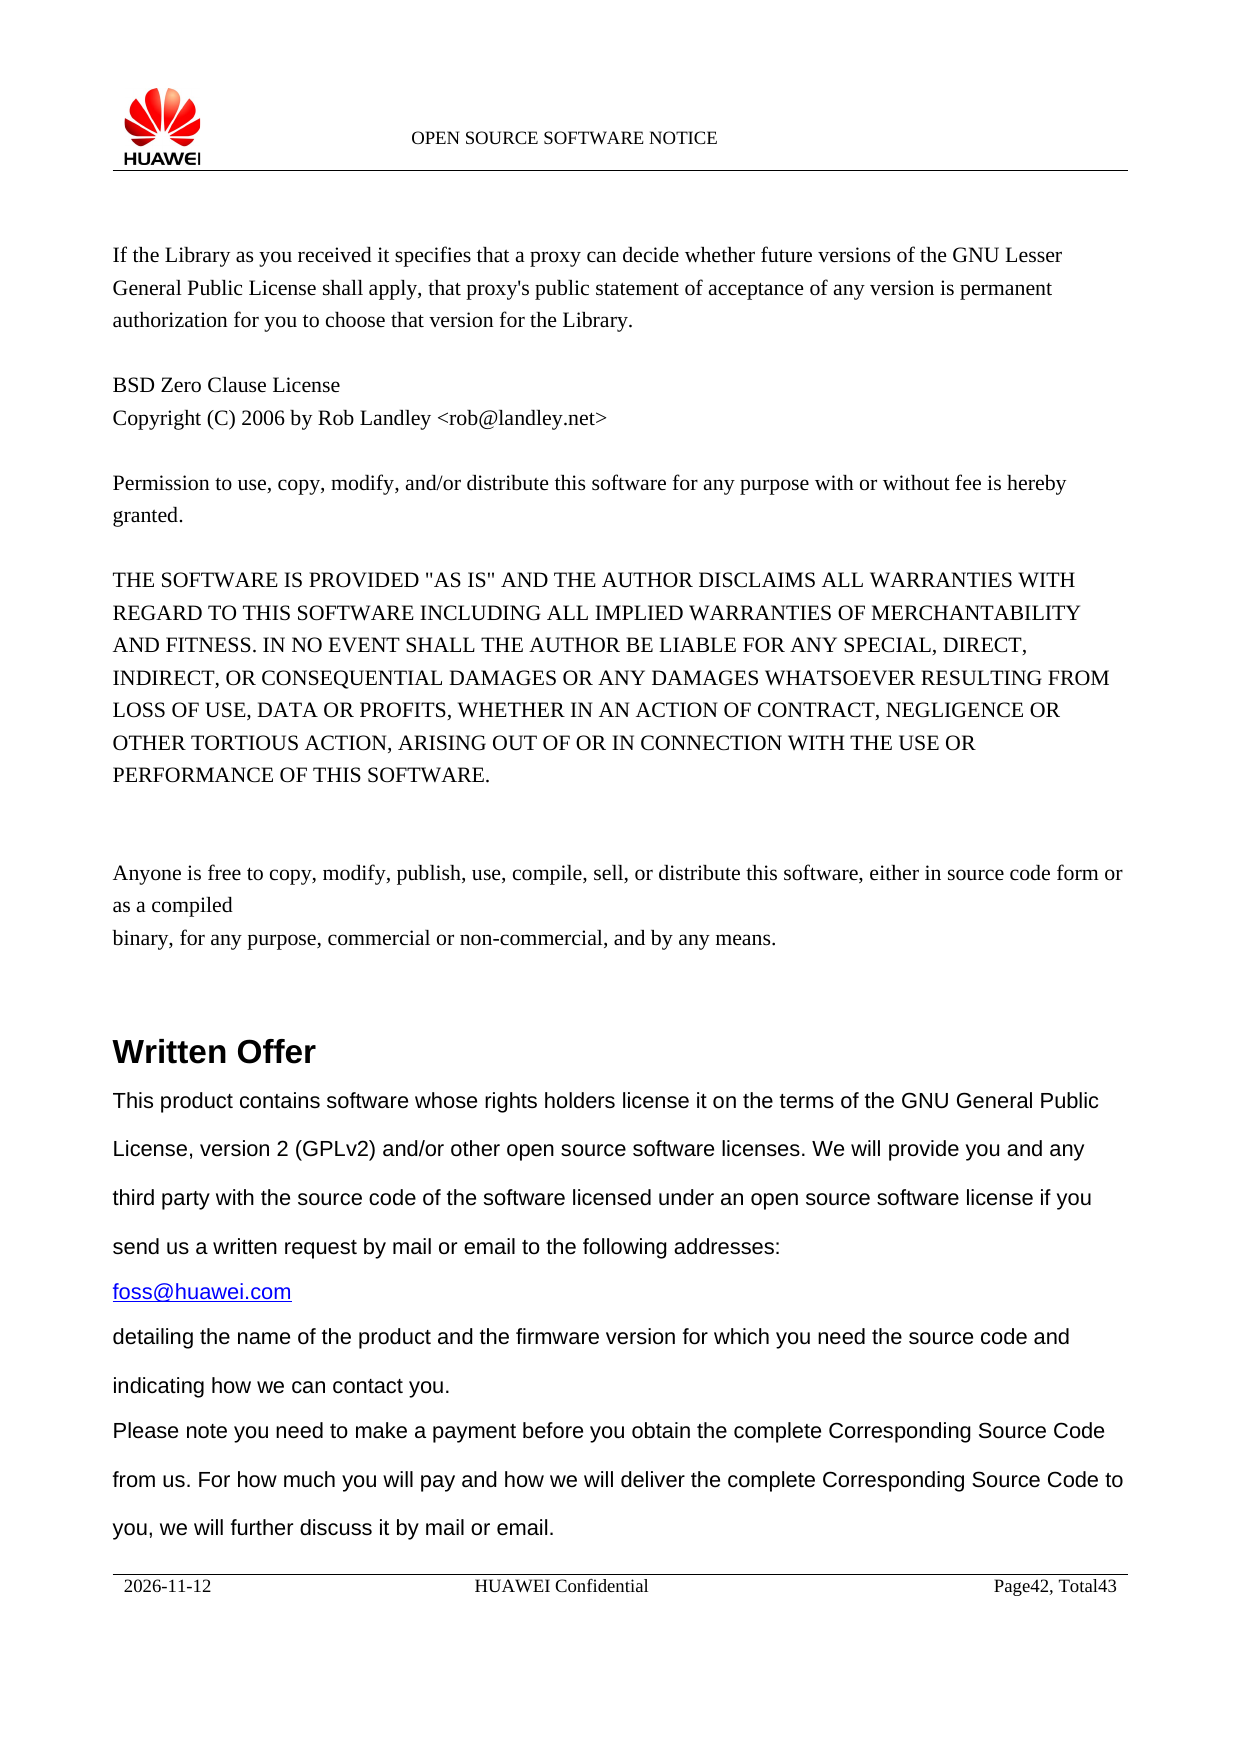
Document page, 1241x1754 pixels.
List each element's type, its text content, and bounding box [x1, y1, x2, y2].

picture [124, 88, 201, 165]
text foss@huawei.com [112, 1275, 1128, 1308]
text Written Offer [112, 1019, 1128, 1084]
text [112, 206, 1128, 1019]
text detailing the name of the product and the firmware version for which you need the source code and indicating how we can contact you. [112, 1320, 1128, 1402]
text Please note you need to make a payment before you obtain the complete Corresponding Source Code from us. For how much you will pay and how we will deliver the complete Corresponding Source Code to you, we will further discuss it by mail or email. [112, 1414, 1128, 1544]
text This product contains software whose rights holders license it on the terms of the GNU General Public License, version 2 (GPLv2) and/or other open source software licenses. We will provide you and any third party with the source code of the software licensed under an open source software license if you send us a written request by mail or email to the following addresses: [112, 1084, 1128, 1263]
